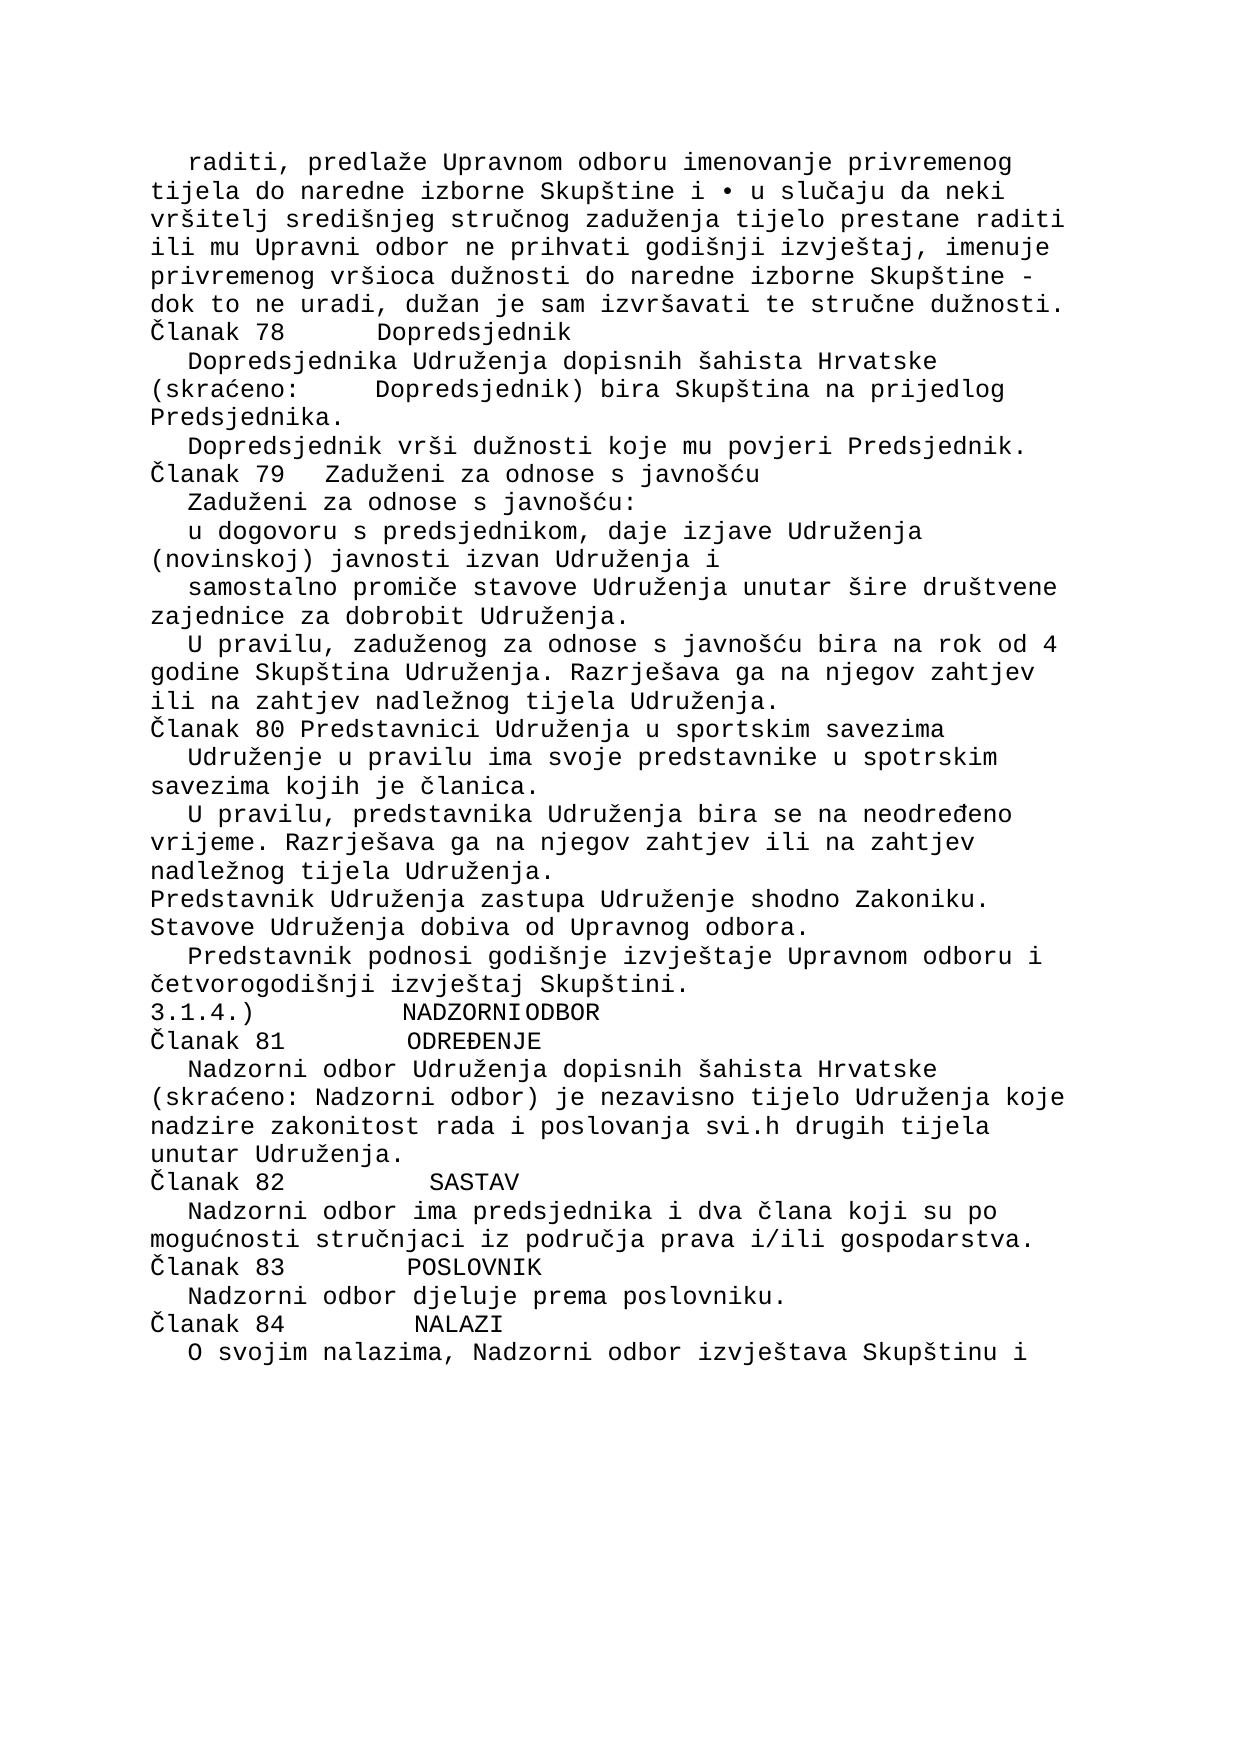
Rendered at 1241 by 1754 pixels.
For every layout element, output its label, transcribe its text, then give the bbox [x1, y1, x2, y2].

text u dogovoru s predsjednikom, daje izjave Udruženja (novinskoj) javnosti izvan Udruženja i [150, 518, 1090, 575]
text Predsjednika. [150, 405, 1090, 433]
text Zaduženi za odnose s javnošću: [150, 490, 1090, 518]
text Nadzorni odbor djeluje prema poslovniku. [150, 1283, 1090, 1312]
text Dopredsjednik vrši dužnosti koje mu povjeri Predsjednik. [150, 433, 1090, 462]
text Nadzorni odbor Udruženja dopisnih šahista Hrvatske (skraćeno: Nadzorni odbor) je nezavisno tijelo Udruženja koje nadzire zakonitost rada i poslovanja svi.h drugih tijela unutar Udruženja. [150, 1057, 1090, 1170]
text samostalno promiče stavove Udruženja unutar šire društvene zajednice za dobrobit Udruženja. [150, 575, 1090, 632]
text Članak 81 ODREĐENJE [150, 1028, 1090, 1057]
text Udruženje u pravilu ima svoje predstavnike u spotrskim savezima kojih je članica. [150, 745, 1090, 802]
text Nadzorni odbor ima predsjednika i dva člana koji su po mogućnosti stručnjaci iz područja prava i/ili gospodarstva. [150, 1198, 1090, 1255]
text Dopredsjednika Udruženja dopisnih šahista Hrvatske (skraćeno: Dopredsjednik) bira Skupština na prijedlog [150, 348, 1090, 405]
text 3.1.4.) NADZORNI ODBOR [150, 1000, 1090, 1028]
text O svojim nalazima, Nadzorni odbor izvještava Skupštinu i [150, 1340, 1090, 1368]
text U pravilu, zaduženog za odnose s javnošću bira na rok od 4 godine Skupština Udruženja. Razrješava ga na njegov zahtjev ili na zahtjev nadležnog tijela Udruženja. [150, 632, 1090, 717]
text Predstavnik Udruženja zastupa Udruženje shodno Zakoniku. Stavove Udruženja dobiva od Upravnog odbora. [150, 887, 1090, 943]
text Članak 79 Zaduženi za odnose s javnošću [150, 462, 1090, 490]
text U pravilu, predstavnika Udruženja bira se na neodređeno vrijeme. Razrješava ga na njegov zahtjev ili na zahtjev nadležnog tijela Udruženja. [150, 802, 1090, 887]
text Članak 84 NALAZI [150, 1312, 1090, 1340]
text Članak 83 POSLOVNIK [150, 1255, 1090, 1283]
text Članak 82 SASTAV [150, 1170, 1090, 1198]
text Članak 78 Dopredsjednik [150, 320, 1090, 348]
text Članak 80 Predstavnici Udruženja u sportskim savezima [150, 717, 1090, 745]
text Predstavnik podnosi godišnje izvještaje Upravnom odboru i četvorogodišnji izvještaj Skupštini. [150, 943, 1090, 1000]
text raditi, predlaže Upravnom odboru imenovanje privremenog tijela do naredne izborne Skupštine i • u slučaju da neki vršitelj središnjeg stručnog zaduženja tijelo prestane raditi ili mu Upravni odbor ne prihvati godišnji izvještaj, imenuje privremenog vršioca dužnosti do naredne izborne Skupštine - dok to ne uradi, dužan je sam izvršavati te stručne dužnosti. [150, 150, 1090, 320]
